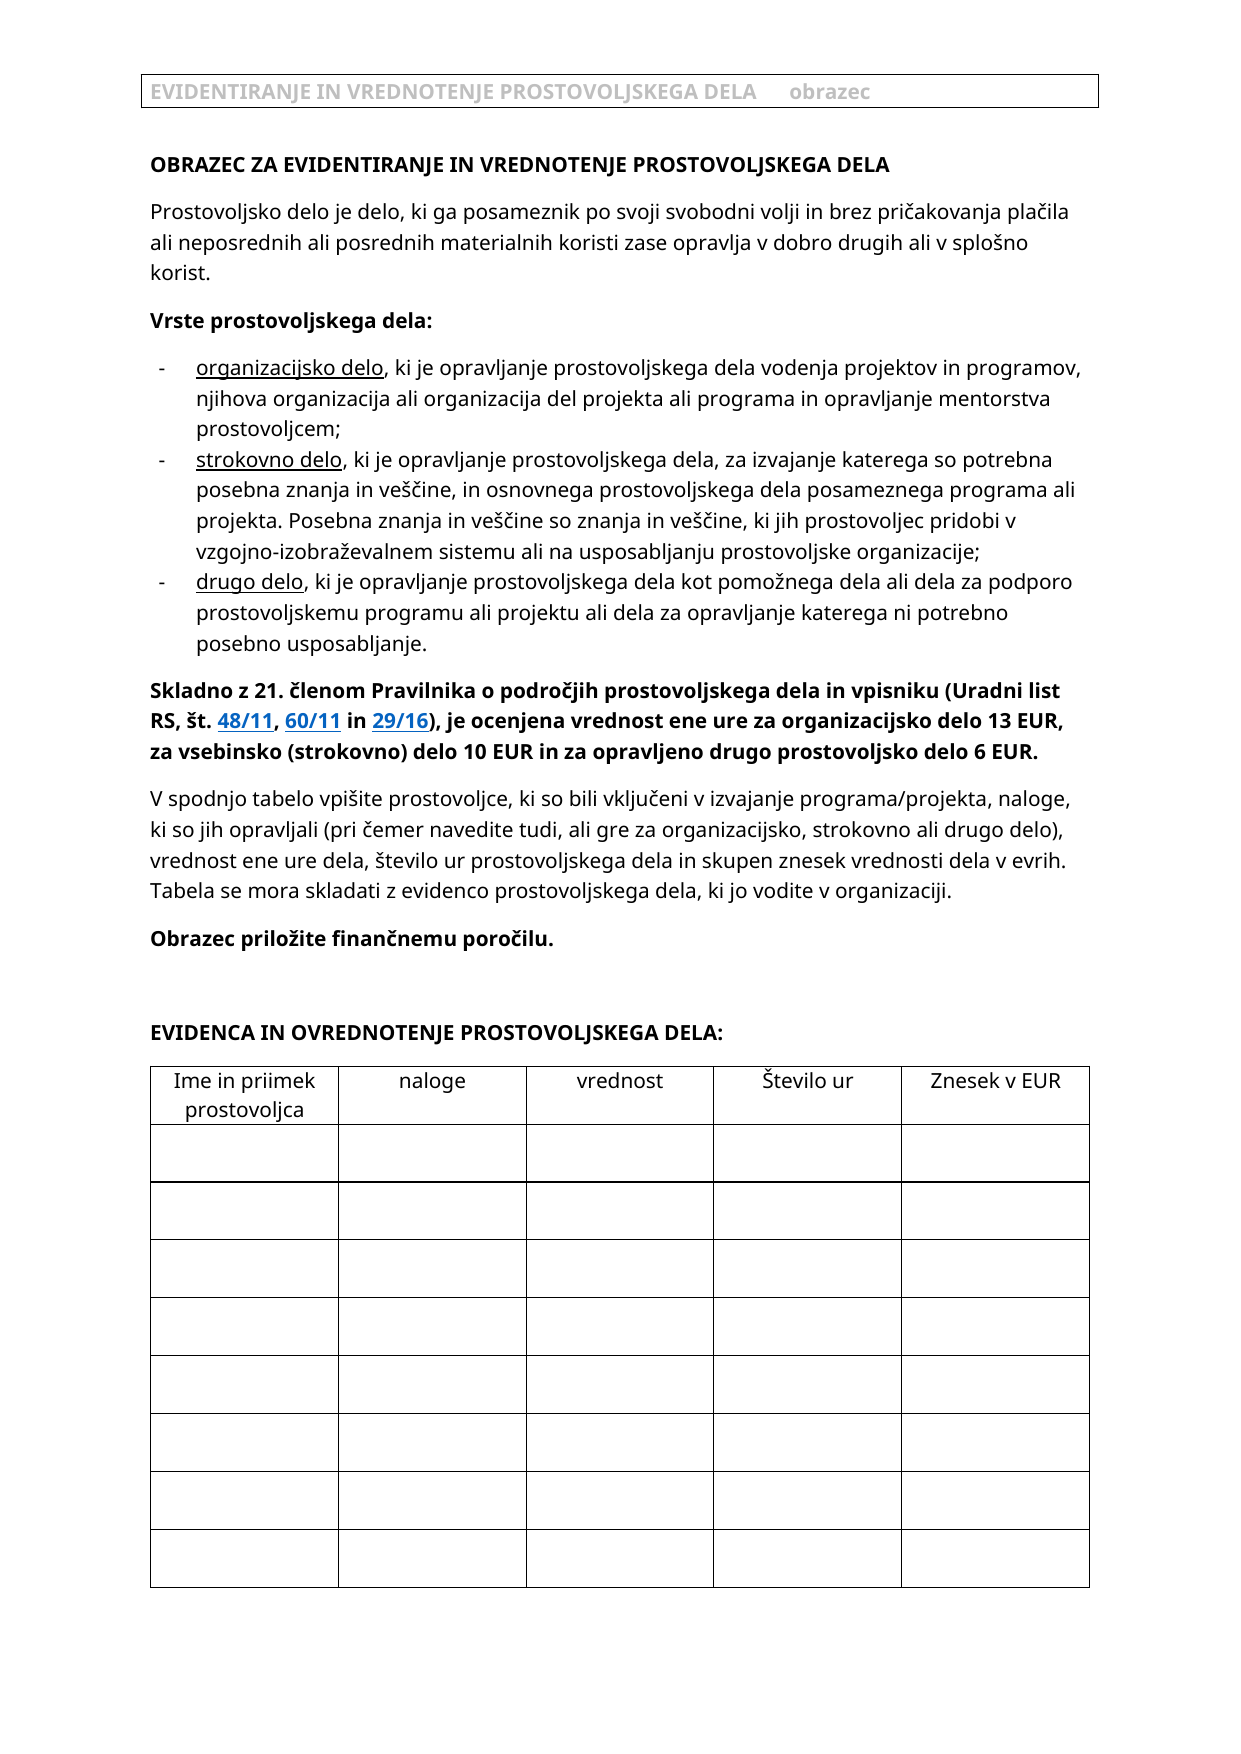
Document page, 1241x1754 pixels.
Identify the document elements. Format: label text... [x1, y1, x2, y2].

table_cell [527, 1298, 713, 1355]
table_cell [714, 1356, 901, 1413]
table_cell [902, 1125, 1089, 1181]
table_cell [151, 1125, 338, 1181]
table_cell [151, 1298, 338, 1355]
table_header Število ur [714, 1067, 901, 1123]
list strokovno delo, ki je opravljanje prostovoljskega dela, za izvajanje katerega so potrebna posebna znanja in veščine, in osnovnega prostovoljskega dela posameznega programa ali projekta. Posebna znanja in veščine so znanja in veščine, ki jih prostovoljec pridobi v vzgojno-izobraževalnem sistemu ali na usposabljanju prostovoljske organizacije; [158, 445, 1090, 565]
table_cell [714, 1414, 901, 1471]
table_header Znesek v EUR [902, 1067, 1089, 1123]
table_cell [151, 1472, 338, 1529]
text V spodnjo tabelo vpišite prostovoljce, ki so bili vključeni v izvajanje programa/projekta, naloge, ki so jih opravljali (pri čemer navedite tudi, ali gre za organizacijsko, strokovno ali drugo delo), vrednost ene ure dela, število ur prostovoljskega dela in skupen znesek vrednosti dela v evrih. Tabela se mora skladati z evidenco prostovoljskega dela, ki jo vodite v organizaciji. [150, 784, 1090, 905]
table_cell [902, 1298, 1089, 1355]
table_cell [527, 1240, 713, 1297]
table_cell [151, 1356, 338, 1413]
table_cell [527, 1472, 713, 1529]
table_cell [151, 1530, 338, 1587]
table_cell [902, 1356, 1089, 1413]
table_cell [339, 1240, 526, 1297]
table_cell [714, 1125, 901, 1181]
text Vrste prostovoljskega dela: [150, 306, 1090, 334]
table_cell [714, 1530, 901, 1587]
table_cell [151, 1183, 338, 1239]
table_cell [714, 1183, 901, 1239]
table_cell [714, 1472, 901, 1529]
table_header vrednost [527, 1067, 713, 1123]
text Skladno z 21. členom Pravilnika o področjih prostovoljskega dela in vpisniku (Uradni list RS, št. 48/11, 60/11 in 29/16), je ocenjena vrednost ene ure za organizacijsko delo 13 EUR, za vsebinsko (strokovno) delo 10 EUR in za opravljeno drugo prostovoljsko delo 6 EUR. [150, 676, 1090, 766]
table_cell [339, 1298, 526, 1355]
list organizacijsko delo, ki je opravljanje prostovoljskega dela vodenja projektov in programov, njihova organizacija ali organizacija del projekta ali programa in opravljanje mentorstva prostovoljcem; [158, 353, 1090, 443]
table_cell [714, 1240, 901, 1297]
table_cell [151, 1414, 338, 1471]
text Prostovoljsko delo je delo, ki ga posameznik po svoji svobodni volji in brez pričakovanja plačila ali neposrednih ali posrednih materialnih koristi zase opravlja v dobro drugih ali v splošno korist. [150, 197, 1090, 287]
table_cell [339, 1125, 526, 1181]
table_cell [902, 1414, 1089, 1471]
table_cell [339, 1356, 526, 1413]
table_cell [339, 1472, 526, 1529]
text Obrazec priložite finančnemu poročilu. [150, 924, 1090, 952]
text OBRAZEC ZA EVIDENTIRANJE IN VREDNOTENJE PROSTOVOLJSKEGA DELA [150, 150, 1090, 178]
table_cell [902, 1183, 1089, 1239]
table_cell [902, 1530, 1089, 1587]
table_cell [714, 1298, 901, 1355]
table_cell [527, 1125, 713, 1181]
table_cell [527, 1183, 713, 1239]
table_cell [527, 1530, 713, 1587]
table_cell [339, 1530, 526, 1587]
text EVIDENCA IN OVREDNOTENJE PROSTOVOLJSKEGA DELA: [150, 1018, 1090, 1047]
table_cell [527, 1356, 713, 1413]
table_header naloge [339, 1067, 526, 1123]
table_cell [902, 1472, 1089, 1529]
list drugo delo, ki je opravljanje prostovoljskega dela kot pomožnega dela ali dela za podporo prostovoljskemu programu ali projektu ali dela za opravljanje katerega ni potrebno posebno usposabljanje. [158, 567, 1090, 657]
table_cell [339, 1414, 526, 1471]
table_header Ime in priimek prostovoljca [151, 1067, 338, 1123]
table_cell [902, 1240, 1089, 1297]
table_cell [339, 1183, 526, 1239]
table_cell [151, 1240, 338, 1297]
table_cell [527, 1414, 713, 1471]
